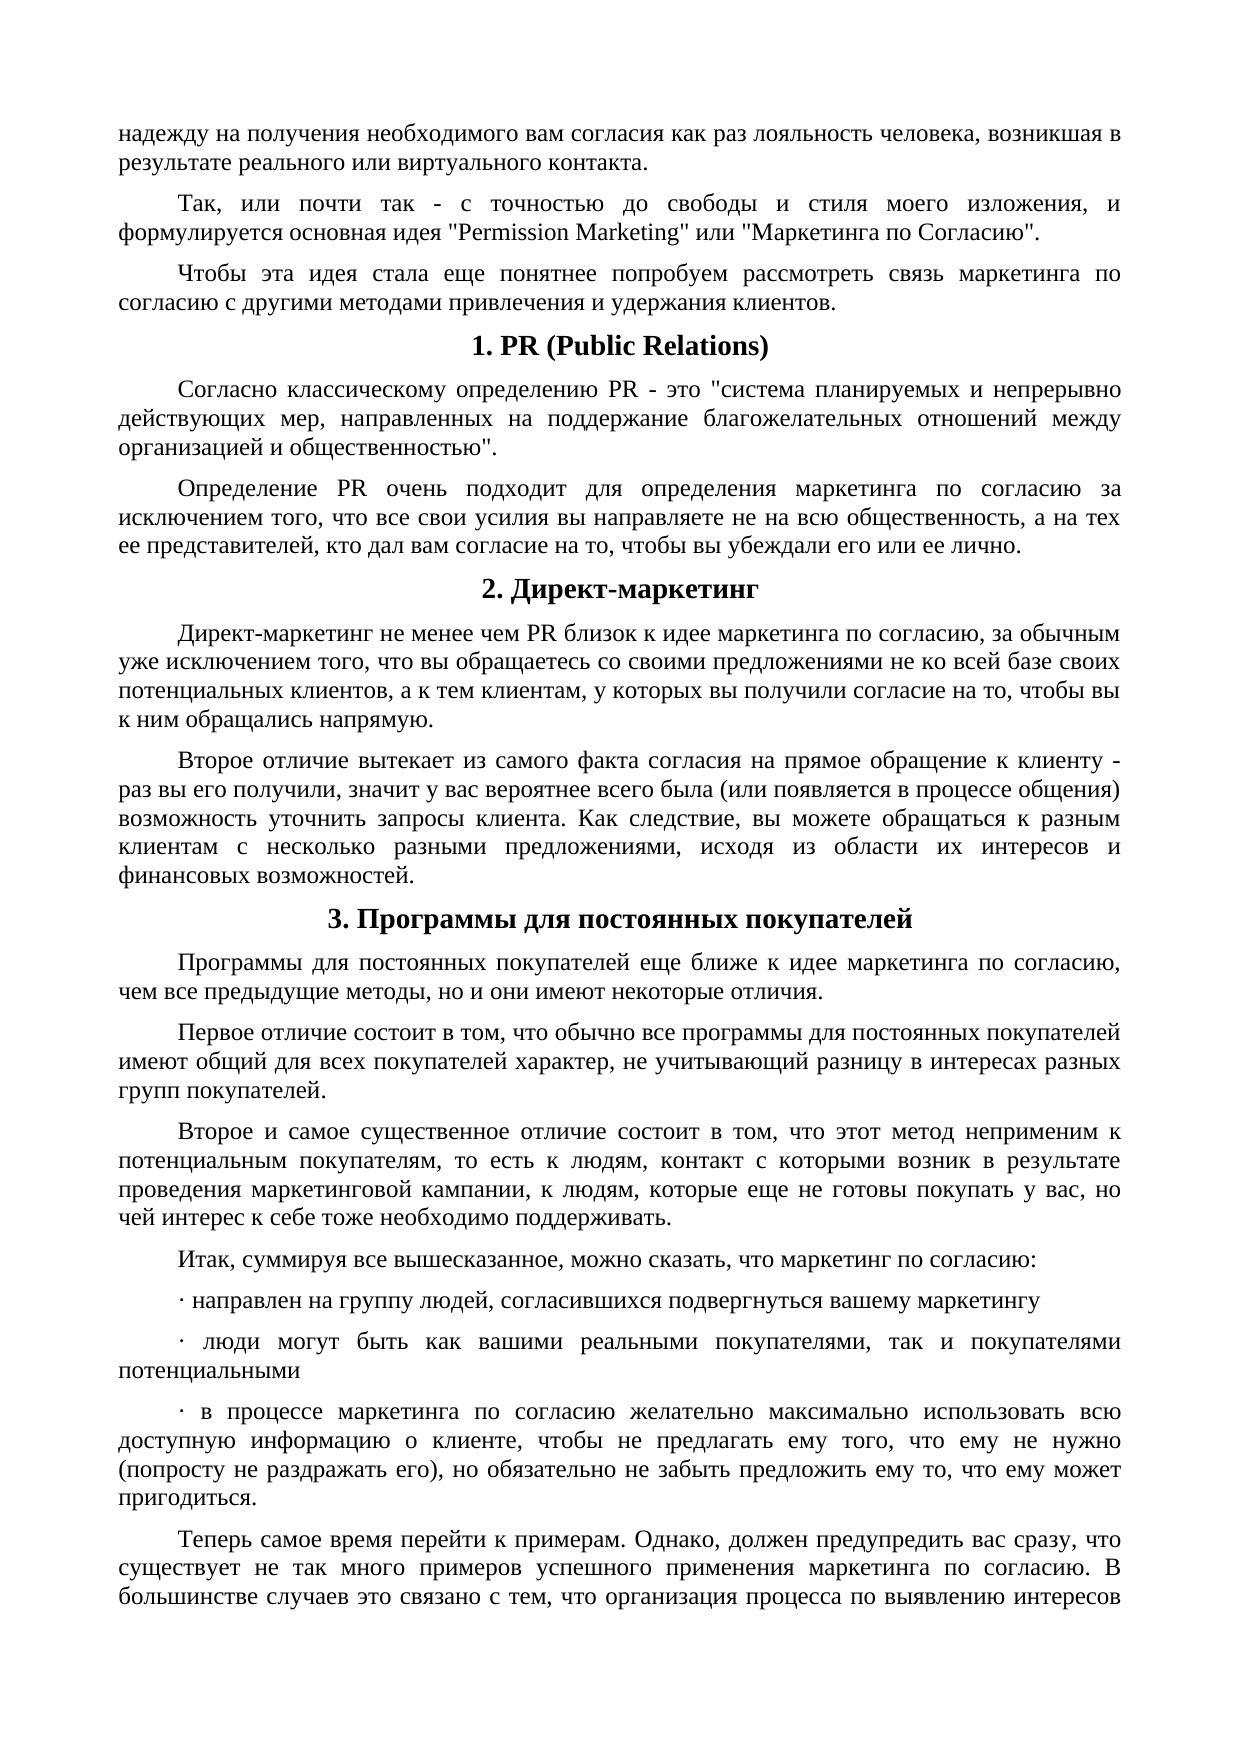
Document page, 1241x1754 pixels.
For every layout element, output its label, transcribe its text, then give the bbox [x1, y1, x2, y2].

text Первое отличие состоит в том, что обычно все программы для постоянных покупателей имеют общий для всех покупателей характер, не учитывающий разницу в интересах разных групп покупателей. [118, 1017, 1122, 1104]
text Чтобы эта идея стала еще понятнее попробуем рассмотреть связь маркетинга по согласию с другими методами привлечения и удержания клиентов. [118, 258, 1122, 316]
text Так, или почти так - с точностью до свободы и стиля моего изложения, и формулируется основная идея "Permission Marketing" или "Маркетинга по Согласию". [118, 188, 1122, 246]
text · люди могут быть как вашими реальными покупателями, так и покупателями потенциальными [118, 1326, 1122, 1384]
text Второе отличие вытекает из самого факта согласия на прямое обращение к клиенту - раз вы его получили, значит у вас вероятнее всего была (или появляется в процессе общения) возможность уточнить запросы клиента. Как следствие, вы можете обращаться к разным клиентам с несколько разными предложениями, исходя из области их интересов и финансовых возможностей. [118, 745, 1122, 889]
text Согласно классическому определению PR - это "система планируемых и непрерывно действующих мер, направленных на поддержание благожелательных отношений между организацией и общественностью". [118, 374, 1122, 460]
text Программы для постоянных покупателей еще ближе к идее маркетинга по согласию, чем все предыдущие методы, но и они имеют некоторые отличия. [118, 947, 1122, 1005]
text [118, 1524, 1122, 1610]
text Директ-маркетинг не менее чем PR близок к идее маркетинга по согласию, за обычным уже исключением того, что вы обращаетесь со своими предложениями не ко всей базе своих потенциальных клиентов, а к тем клиентам, у которых вы получили согласие на то, чтобы вы к ним обращались напрямую. [118, 618, 1122, 733]
text 1. PR (Public Relations) [118, 328, 1122, 362]
text Итак, суммируя все вышесказанное, можно сказать, что маркетинг по согласию: [118, 1244, 1122, 1272]
text 3. Программы для постоянных покупателей [118, 901, 1122, 935]
text 2. Директ-маркетинг [118, 572, 1122, 605]
text Второе и самое существенное отличие состоит в том, что этот метод неприменим к потенциальным покупателям, то есть к людям, контакт с которыми возник в результате проведения маркетинговой кампании, к людям, которые еще не готовы покупать у вас, но чей интерес к себе тоже необходимо поддерживать. [118, 1116, 1122, 1231]
text · направлен на группу людей, согласившихся подвергнуться вашему маркетингу [118, 1285, 1122, 1314]
text Определение PR очень подходит для определения маркетинга по согласию за исключением того, что все свои усилия вы направляете не на всю общественность, а на тех ее представителей, кто дал вам согласие на то, чтобы вы убеждали его или ее лично. [118, 473, 1122, 559]
text · в процессе маркетинга по согласию желательно максимально использовать всю доступную информацию о клиенте, чтобы не предлагать ему того, что ему не нужно (попросту не раздражать его), но обязательно не забыть предложить ему то, что ему может пригодиться. [118, 1396, 1122, 1511]
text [118, 118, 1122, 176]
